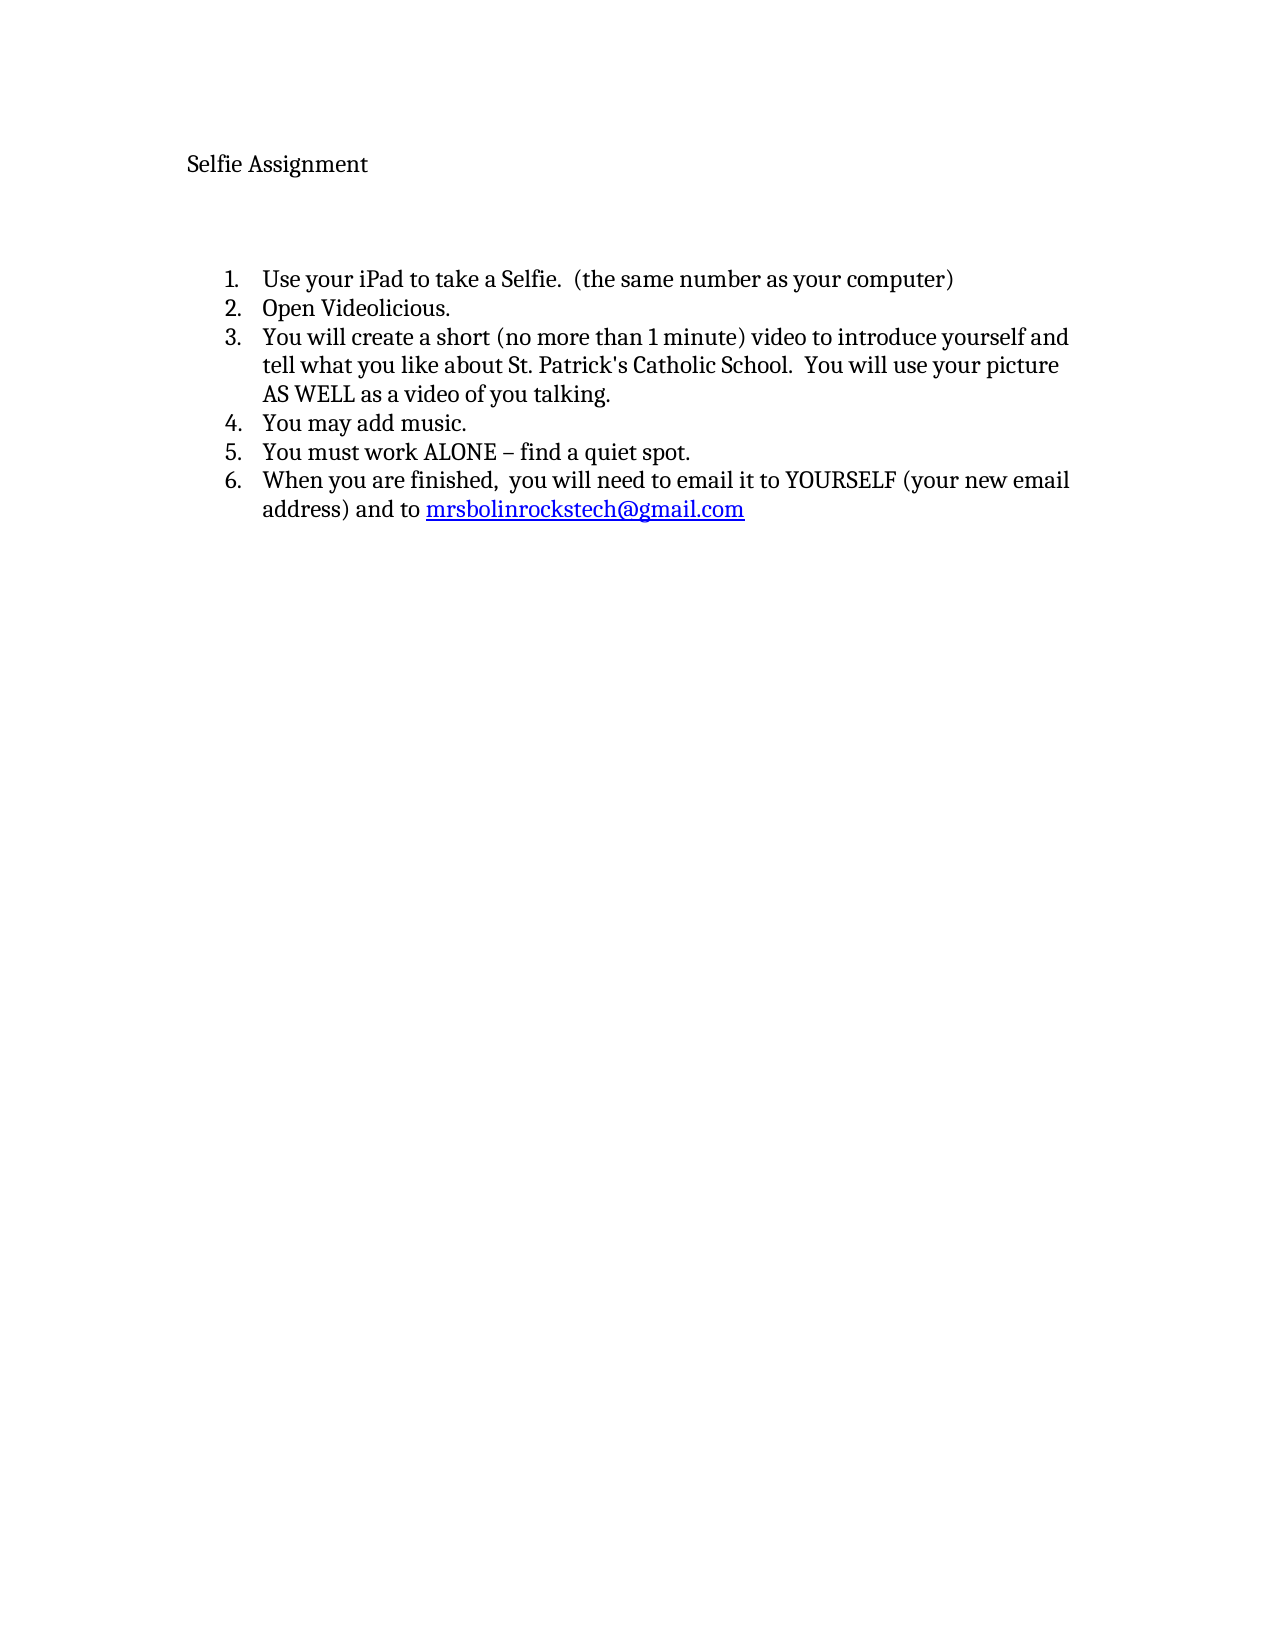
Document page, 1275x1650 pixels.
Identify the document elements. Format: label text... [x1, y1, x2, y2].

list Open Videolicious. [225, 294, 1087, 322]
list When you are finished, you will need to email it to YOURSELF (your new email address) and to mrsbolinrockstech@gmail.com [225, 466, 1087, 524]
list Use your iPad to take a Selfie. (the same number as your computer) [225, 265, 1087, 294]
list You may add music. [225, 409, 1087, 437]
text Selfie Assignment [187, 150, 1087, 179]
list You will create a short (no more than 1 minute) video to introduce yourself and tell what you like about St. Patrick's Catholic School. You will use your picture AS WELL as a video of you talking. [225, 322, 1087, 409]
list You must work ALONE – find a quiet spot. [225, 437, 1087, 466]
